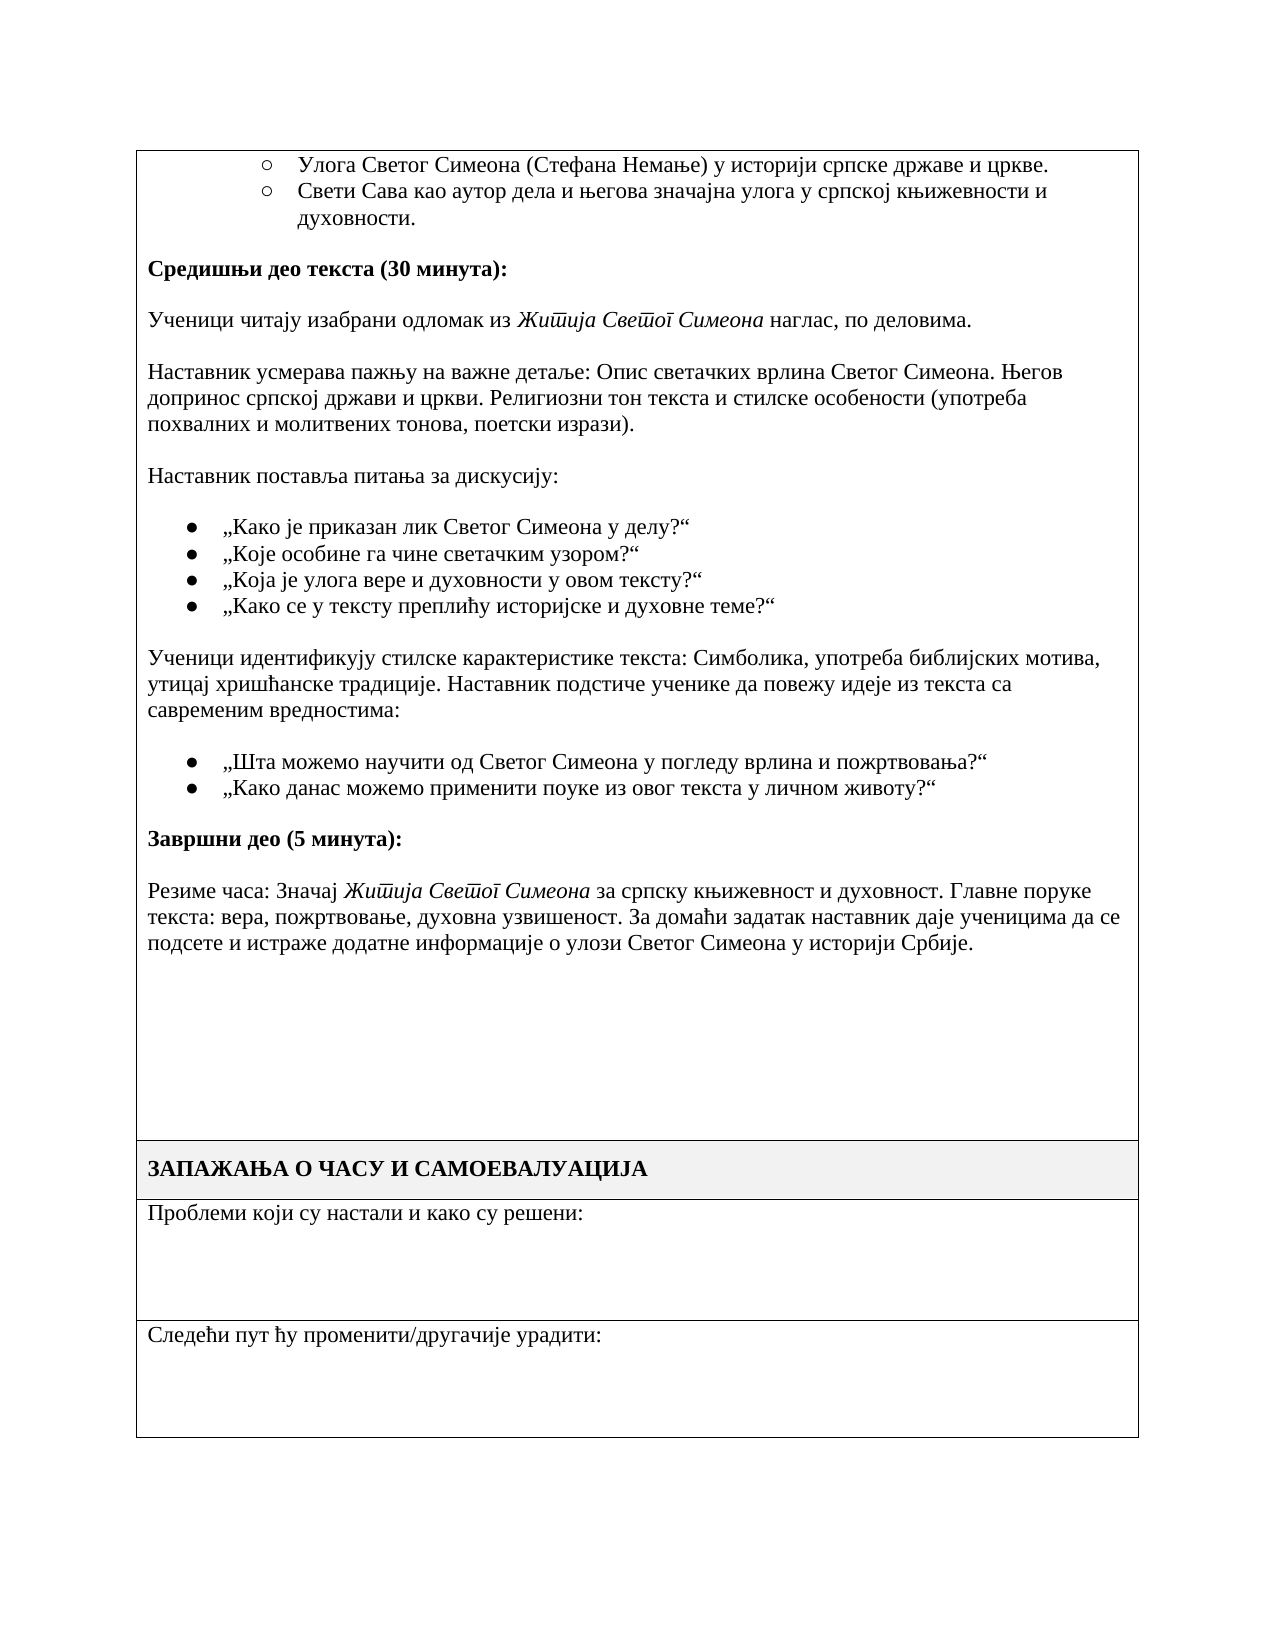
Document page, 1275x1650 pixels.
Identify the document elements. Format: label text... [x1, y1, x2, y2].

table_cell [137, 151, 1138, 1140]
table_cell ЗАПАЖАЊА О ЧАСУ И САМОЕВАЛУАЦИЈА [137, 1141, 1138, 1198]
table_cell Следећи пут ћу променити/другачије урадити: [137, 1321, 1138, 1437]
table_cell Проблеми који су настали и како су решени: [137, 1200, 1138, 1320]
